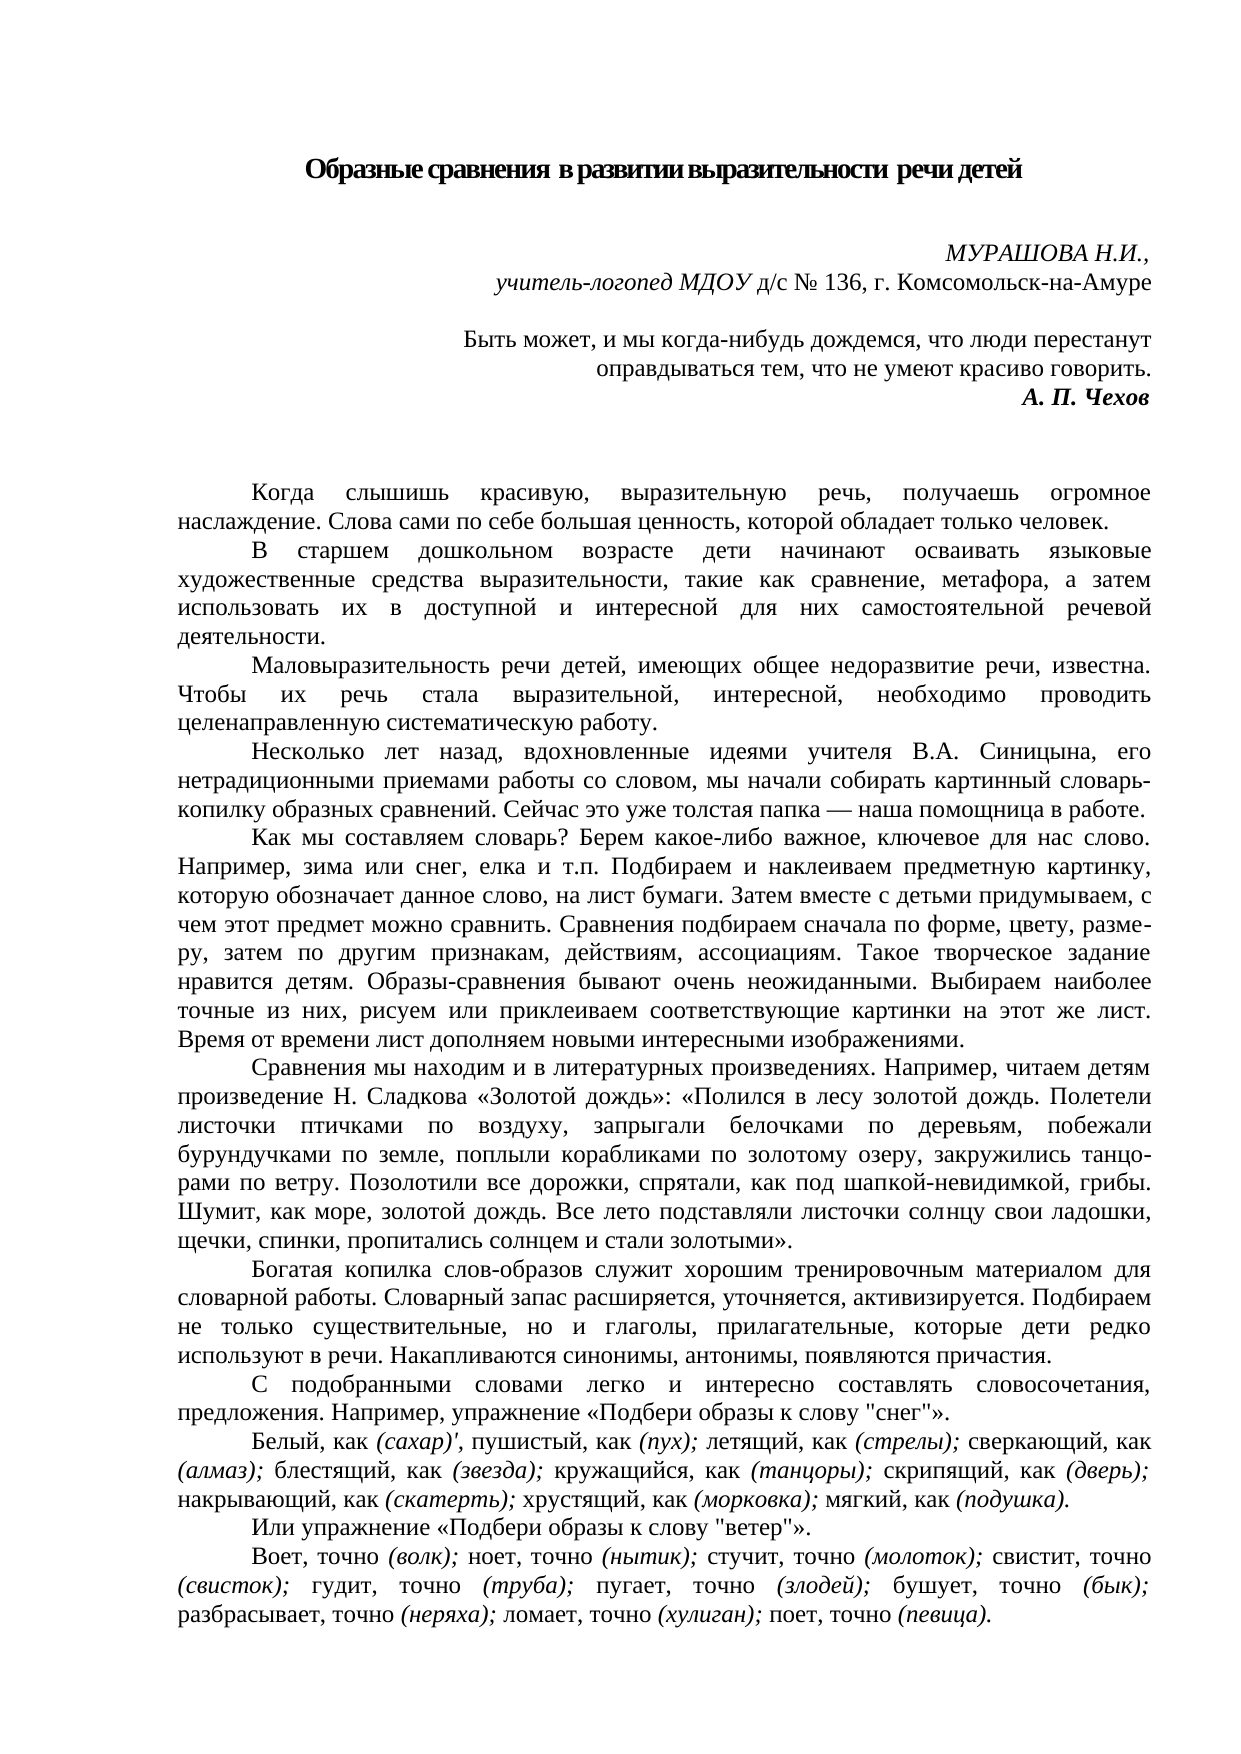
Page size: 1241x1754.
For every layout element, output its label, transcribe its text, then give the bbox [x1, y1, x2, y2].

text оправдываться тем, что не умеют красиво говорить. [177, 353, 1152, 382]
text учитель-логопед МДОУ д/с № 136, г. Комсомольск-на-Амуре [177, 267, 1152, 295]
text Быть может, и мы когда-нибудь дождемся, что люди перестанут [177, 324, 1152, 353]
text В старшем дошкольном возрасте дети начинают осваивать языковые художественные средства выразительности, такие как сравнение, метафора, а затем использовать их в доступной и интересной для них самостоятельной речевой деятельности. [177, 535, 1152, 650]
text Сравнения мы находим и в литературных произведениях. Например, читаем детям произведение Н. Сладкова «Золотой дождь»: «Полился в лесу золотой дождь. Полетели листочки птичками по воздуху, запрыгали белочками по деревьям, побежали бурундучками по земле, поплыли корабликами по золотому озеру, закружились танцорами по ветру. Позолотили все дорожки, спрятали, как под шапкой-невидимкой, грибы. Шумит, как море, золотой дождь. Все лето подставляли листочки солнцу свои ладошки, щечки, спинки, пропитались солнцем и стали золотыми». [177, 1052, 1152, 1254]
text Белый, как (сахар)', пушистый, как (пух); летящий, как (стрелы); сверкающий, как (алмаз); блестящий, как (звезда); кружащийся, как (танцоры); скрипящий, как (дверь); накрывающий, как (скатерть); хрустящий, как (морковка); мягкий, как (подушка). [177, 1426, 1152, 1512]
text Или упражнение «Подбери образы к слову "ветер"». [177, 1512, 1152, 1541]
text А. П. Чехов [177, 382, 1152, 410]
text Несколько лет назад, вдохновленные идеями учителя В.А. Синицына, его нетрадиционными приемами работы со словом, мы начали собирать картинный словарь-копилку образных сравнений. Сейчас это уже толстая папка — наша помощница в работе. [177, 736, 1152, 822]
text Богатая копилка слов-образов служит хорошим тренировочным материалом для словарной работы. Словарный запас расширяется, уточняется, активизируется. Подбираем не только существительные, но и глаголы, прилагательные, которые дети редко используют в речи. Накапливаются синонимы, антонимы, появляются причастия. [177, 1254, 1152, 1369]
text Маловыразительность речи детей, имеющих общее недоразвитие речи, известна. Чтобы их речь стала выразительной, интересной, необходимо проводить целенаправленную систематическую работу. [177, 650, 1152, 736]
text Образные сравнения в развитии выразительности речи детей [177, 152, 1152, 185]
text Когда слышишь красивую, выразительную речь, получаешь огромное наслаждение. Слова сами по себе большая ценность, которой обладает только человек. [177, 477, 1152, 535]
text МУРАШОВА Н.И., [177, 238, 1152, 267]
text Как мы составляем словарь? Берем какое-либо важное, ключевое для нас слово. Например, зима или снег, елка и т.п. Подбираем и наклеиваем предметную картинку, которую обозначает данное слово, на лист бумаги. Затем вместе с детьми придумываем, с чем этот предмет можно сравнить. Сравнения подбираем сначала по форме, цвету, размеру, затем по другим признакам, действиям, ассоциациям. Такое творческое задание нравится детям. Образы-сравнения бывают очень неожиданными. Выбираем наиболее точные из них, рисуем или приклеиваем соответствующие картинки на этот же лист. Время от времени лист дополняем новыми интересными изображениями. [177, 822, 1152, 1052]
text С подобранными словами легко и интересно составлять словосочетания, предложения. Например, упражнение «Подбери образы к слову "снег"». [177, 1369, 1152, 1426]
text Воет, точно (волк); ноет, точно (нытик); стучит, точно (молоток); свистит, точно (свисток); гудит, точно (труба); пугает, точно (злодей); бушует, точно (бык); разбрасывает, точно (неряха); ломает, точно (хулиган); поет, точно (певица). [177, 1541, 1152, 1627]
